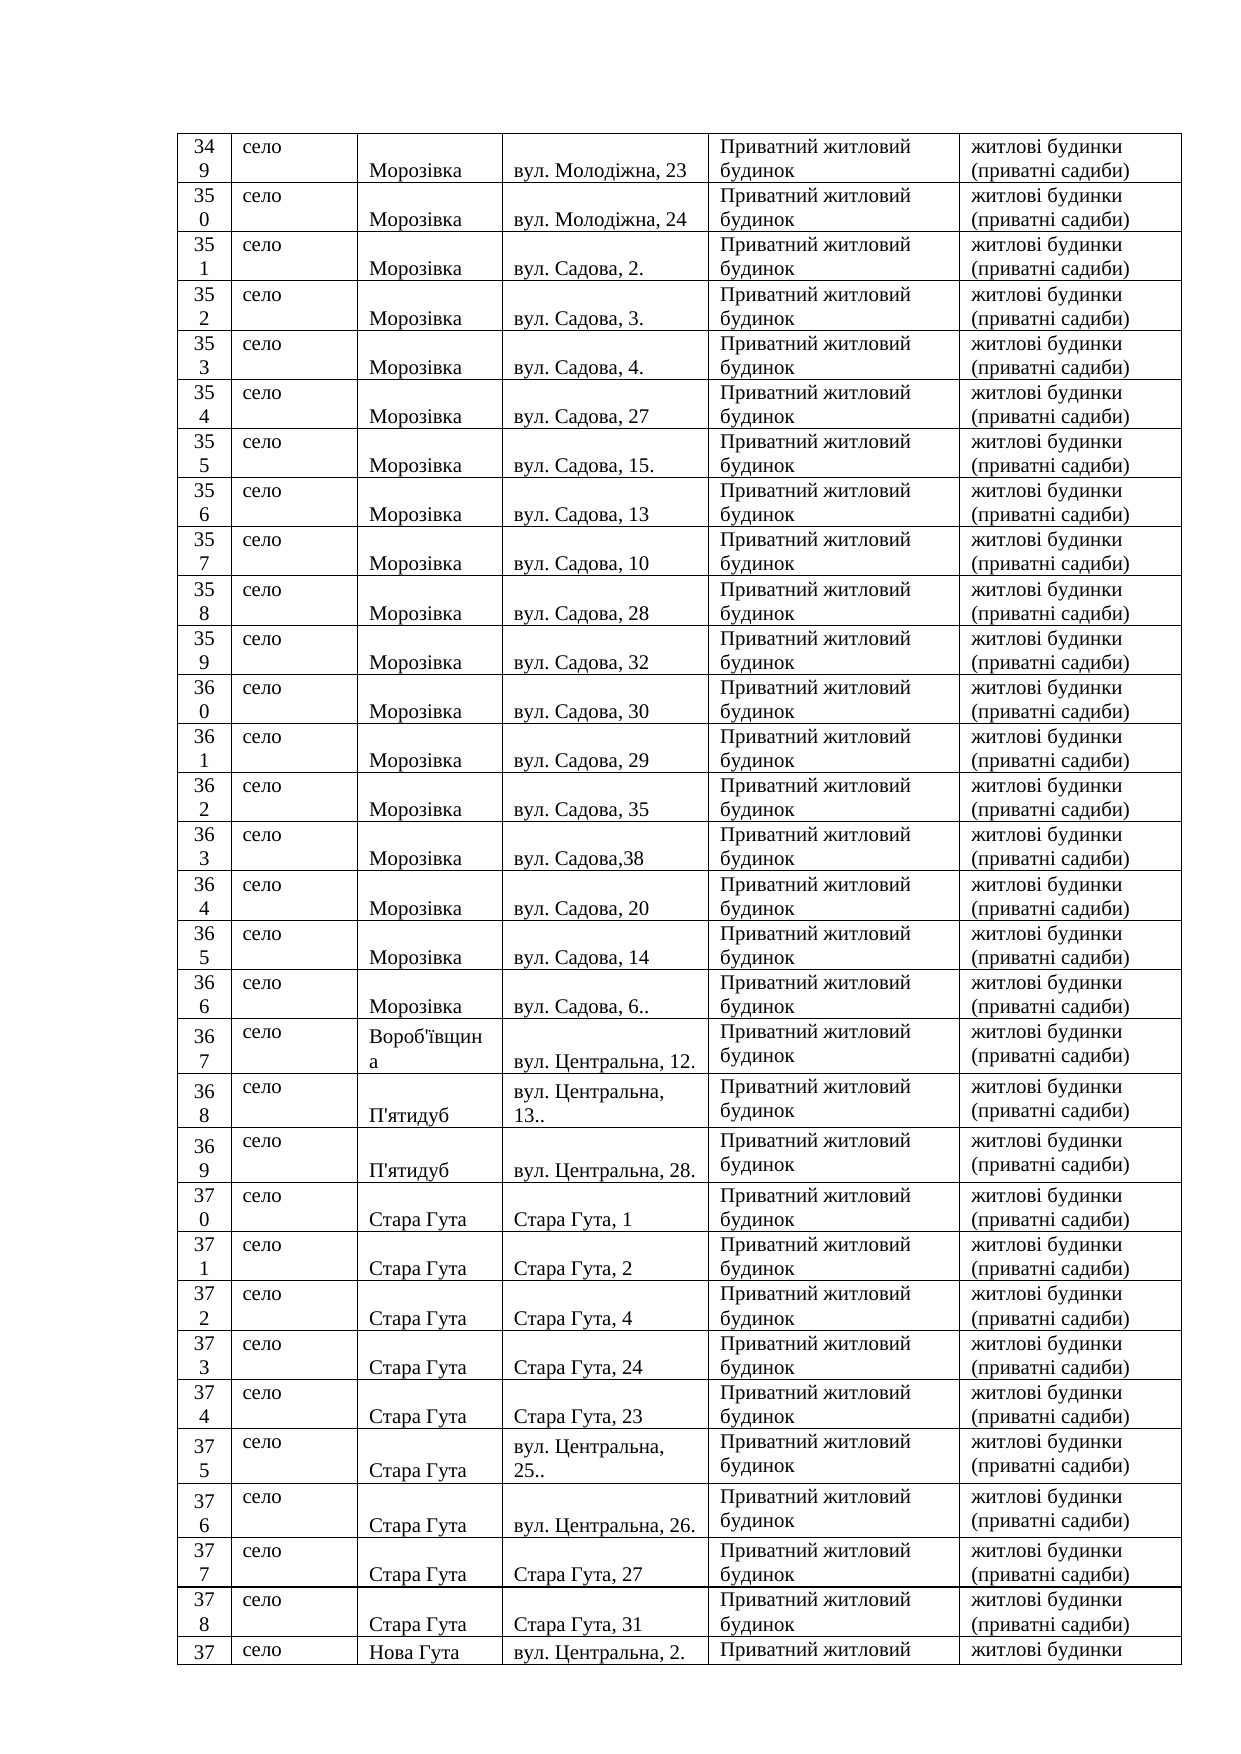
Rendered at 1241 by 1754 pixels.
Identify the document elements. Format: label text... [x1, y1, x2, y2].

table_cell житлові будинки (приватні садиби) [960, 1281, 1181, 1329]
table_cell 379 [178, 1637, 231, 1664]
table_cell Морозівка [358, 429, 502, 477]
table_cell Приватний житловий будинок [709, 281, 959, 329]
table_cell село [232, 871, 357, 919]
table_cell вул. Садова, 27 [503, 380, 708, 428]
table_cell село [232, 1380, 357, 1428]
table_cell Стара Гута, 31 [503, 1588, 708, 1636]
table_cell Морозівка [358, 724, 502, 772]
table_cell село [232, 576, 357, 624]
table_cell вул. Садова, 6.. [503, 970, 708, 1018]
table_cell 362 [178, 773, 231, 821]
table_cell 349 [178, 134, 231, 182]
table_cell житлові будинки (приватні садиби) [960, 1019, 1181, 1073]
table_cell 358 [178, 576, 231, 624]
table_cell село [232, 1637, 357, 1664]
table_cell Морозівка [358, 970, 502, 1018]
table_cell житлові будинки (приватні садиби) [960, 1538, 1181, 1586]
table_cell Стара Гута [358, 1331, 502, 1379]
table_cell 368 [178, 1074, 231, 1127]
table_cell Морозівка [358, 626, 502, 674]
table_cell житлові будинки (приватні садиби) [960, 1380, 1181, 1428]
table_cell село [232, 1281, 357, 1329]
table_cell вул. Садова, 35 [503, 773, 708, 821]
table_cell село [232, 134, 357, 182]
table_cell Приватний житловий будинок [709, 675, 959, 723]
table_cell Вороб'ївщина [358, 1019, 502, 1073]
table_cell житлові будинки (приватні садиби) [960, 1074, 1181, 1127]
table_cell Морозівка [358, 576, 502, 624]
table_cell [960, 134, 1181, 182]
table_cell Приватний житловий будинок [709, 921, 959, 969]
table_cell село [232, 1232, 357, 1280]
table_cell Приватний житловий будинок [709, 1183, 959, 1231]
table_cell житлові будинки (приватні садиби) [960, 183, 1181, 231]
table_cell Приватний житловий будинок [709, 1538, 959, 1586]
table_cell 376 [178, 1484, 231, 1537]
table_cell село [232, 675, 357, 723]
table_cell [709, 1637, 959, 1664]
table_cell житлові будинки (приватні садиби) [960, 1183, 1181, 1231]
table_cell село [232, 921, 357, 969]
table_cell вул. Садова, 20 [503, 871, 708, 919]
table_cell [960, 1637, 1181, 1664]
table_cell село [232, 331, 357, 379]
table_cell вул. Садова, 10 [503, 527, 708, 575]
table_cell Морозівка [358, 921, 502, 969]
table_cell село [232, 478, 357, 526]
table_cell село [232, 429, 357, 477]
table_cell село [232, 724, 357, 772]
table_cell Морозівка [358, 822, 502, 870]
table_cell Приватний житловий будинок [709, 1429, 959, 1482]
table_cell Стара Гута [358, 1183, 502, 1231]
table_cell житлові будинки (приватні садиби) [960, 576, 1181, 624]
table_cell 377 [178, 1538, 231, 1586]
table_cell вул. Садова, 32 [503, 626, 708, 674]
table_cell 352 [178, 281, 231, 329]
table_cell 367 [178, 1019, 231, 1073]
table_cell 369 [178, 1128, 231, 1182]
table_cell Морозівка [358, 871, 502, 919]
table_cell Приватний житловий будинок [709, 1128, 959, 1182]
table_cell Морозівка [358, 773, 502, 821]
table_cell Морозівка [358, 183, 502, 231]
table_cell Приватний житловий будинок [709, 1232, 959, 1280]
table_cell Приватний житловий будинок [709, 1380, 959, 1428]
table_cell Стара Гута, 4 [503, 1281, 708, 1329]
table_cell житлові будинки (приватні садиби) [960, 626, 1181, 674]
table_cell Приватний житловий будинок [709, 183, 959, 231]
table_cell Приватний житловий будинок [709, 1331, 959, 1379]
table_cell Приватний житловий будинок [709, 822, 959, 870]
table_cell Морозівка [358, 478, 502, 526]
table_cell житлові будинки (приватні садиби) [960, 429, 1181, 477]
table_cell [709, 1588, 959, 1636]
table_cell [960, 1588, 1181, 1636]
table_cell Приватний житловий будинок [709, 1019, 959, 1073]
table_cell вул. Центральна, 28. [503, 1128, 708, 1182]
table_cell вул. Садова, 28 [503, 576, 708, 624]
table_cell Морозівка [358, 232, 502, 280]
table_cell житлові будинки (приватні садиби) [960, 773, 1181, 821]
table_cell село [232, 1484, 357, 1537]
table_cell 363 [178, 822, 231, 870]
table_cell П'ятидуб [358, 1128, 502, 1182]
table_cell вул. Центральна, 12. [503, 1019, 708, 1073]
table_cell 361 [178, 724, 231, 772]
table_cell село [232, 1429, 357, 1482]
table_cell вул. Центральна, 13.. [503, 1074, 708, 1127]
table_cell житлові будинки (приватні садиби) [960, 232, 1181, 280]
table_cell Стара Гута, 23 [503, 1380, 708, 1428]
table_cell житлові будинки (приватні садиби) [960, 871, 1181, 919]
table_cell вул. Садова, 29 [503, 724, 708, 772]
table_cell Морозівка [358, 675, 502, 723]
table_cell 357 [178, 527, 231, 575]
table_cell Приватний житловий будинок [709, 478, 959, 526]
table_cell село [232, 626, 357, 674]
table_cell село [232, 822, 357, 870]
table_cell вул. Садова, 13 [503, 478, 708, 526]
table_cell Приватний житловий будинок [709, 1484, 959, 1537]
table_cell житлові будинки (приватні садиби) [960, 478, 1181, 526]
table_cell житлові будинки (приватні садиби) [960, 921, 1181, 969]
table_cell житлові будинки (приватні садиби) [960, 1429, 1181, 1482]
table_cell 365 [178, 921, 231, 969]
table_cell 353 [178, 331, 231, 379]
table_cell житлові будинки (приватні садиби) [960, 281, 1181, 329]
table_cell вул. Центральна, 26. [503, 1484, 708, 1537]
table_cell Стара Гута [358, 1429, 502, 1482]
table_cell село [232, 1538, 357, 1586]
table_cell 366 [178, 970, 231, 1018]
table_cell П'ятидуб [358, 1074, 502, 1127]
table_cell Стара Гута, 2 [503, 1232, 708, 1280]
table_cell вул. Садова, 2. [503, 232, 708, 280]
table_cell село [232, 527, 357, 575]
table_cell 364 [178, 871, 231, 919]
table_cell Морозівка [358, 331, 502, 379]
table_cell Приватний житловий будинок [709, 380, 959, 428]
table_cell село [232, 1588, 357, 1636]
table_cell 371 [178, 1232, 231, 1280]
table_cell Морозівка [358, 134, 502, 182]
table_cell 373 [178, 1331, 231, 1379]
table_cell село [232, 970, 357, 1018]
table_cell житлові будинки (приватні садиби) [960, 1128, 1181, 1182]
table_cell Приватний житловий будинок [709, 724, 959, 772]
table_cell село [232, 1019, 357, 1073]
table_cell житлові будинки (приватні садиби) [960, 1331, 1181, 1379]
table_cell вул. Садова, 4. [503, 331, 708, 379]
table_cell Стара Гута [358, 1588, 502, 1636]
table_cell вул. Молодіжна, 23 [503, 134, 708, 182]
table_cell Морозівка [358, 527, 502, 575]
table_cell вул. Центральна, 2. [503, 1637, 708, 1664]
table_cell 359 [178, 626, 231, 674]
table_cell вул. Садова, 3. [503, 281, 708, 329]
table_cell Стара Гута [358, 1484, 502, 1537]
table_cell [709, 134, 959, 182]
table_cell Приватний житловий будинок [709, 626, 959, 674]
table_cell вул. Садова,38 [503, 822, 708, 870]
table_cell село [232, 183, 357, 231]
table_cell 372 [178, 1281, 231, 1329]
table_cell житлові будинки (приватні садиби) [960, 822, 1181, 870]
table_cell житлові будинки (приватні садиби) [960, 1484, 1181, 1537]
table_cell 356 [178, 478, 231, 526]
table_cell Морозівка [358, 281, 502, 329]
table_cell 375 [178, 1429, 231, 1482]
table_cell 354 [178, 380, 231, 428]
table_cell 374 [178, 1380, 231, 1428]
table_cell Стара Гута [358, 1232, 502, 1280]
table_cell село [232, 232, 357, 280]
table_cell Стара Гута, 1 [503, 1183, 708, 1231]
table_cell село [232, 1183, 357, 1231]
table_cell 351 [178, 232, 231, 280]
table_cell житлові будинки (приватні садиби) [960, 527, 1181, 575]
table_cell Стара Гута, 27 [503, 1538, 708, 1586]
table_cell Приватний житловий будинок [709, 773, 959, 821]
table_cell 360 [178, 675, 231, 723]
table_cell Приватний житловий будинок [709, 576, 959, 624]
table_cell село [232, 773, 357, 821]
table_cell Приватний житловий будинок [709, 1074, 959, 1127]
table_cell Стара Гута [358, 1281, 502, 1329]
table_cell житлові будинки (приватні садиби) [960, 1232, 1181, 1280]
table_cell вул. Садова, 15. [503, 429, 708, 477]
table_cell вул. Молодіжна, 24 [503, 183, 708, 231]
table_cell село [232, 1331, 357, 1379]
table_cell житлові будинки (приватні садиби) [960, 331, 1181, 379]
table_cell житлові будинки (приватні садиби) [960, 724, 1181, 772]
table_cell вул. Садова, 14 [503, 921, 708, 969]
table_cell Приватний житловий будинок [709, 331, 959, 379]
table_cell житлові будинки (приватні садиби) [960, 380, 1181, 428]
table_cell село [232, 1128, 357, 1182]
table_cell село [232, 380, 357, 428]
table_cell Приватний житловий будинок [709, 429, 959, 477]
table_cell Приватний житловий будинок [709, 970, 959, 1018]
table_cell село [232, 281, 357, 329]
table_cell вул. Садова, 30 [503, 675, 708, 723]
table_cell Приватний житловий будинок [709, 871, 959, 919]
table_cell Приватний житловий будинок [709, 232, 959, 280]
table_cell село [232, 1074, 357, 1127]
table_cell житлові будинки (приватні садиби) [960, 675, 1181, 723]
table_cell 378 [178, 1588, 231, 1636]
table_cell Приватний житловий будинок [709, 527, 959, 575]
table_cell 370 [178, 1183, 231, 1231]
table_cell Стара Гута, 24 [503, 1331, 708, 1379]
table_cell Нова Гута [358, 1637, 502, 1664]
table_cell Морозівка [358, 380, 502, 428]
table_cell житлові будинки (приватні садиби) [960, 970, 1181, 1018]
table_cell вул. Центральна, 25.. [503, 1429, 708, 1482]
table_cell 350 [178, 183, 231, 231]
table_cell Стара Гута [358, 1380, 502, 1428]
table_cell Приватний житловий будинок [709, 1281, 959, 1329]
table_cell Стара Гута [358, 1538, 502, 1586]
table_cell 355 [178, 429, 231, 477]
